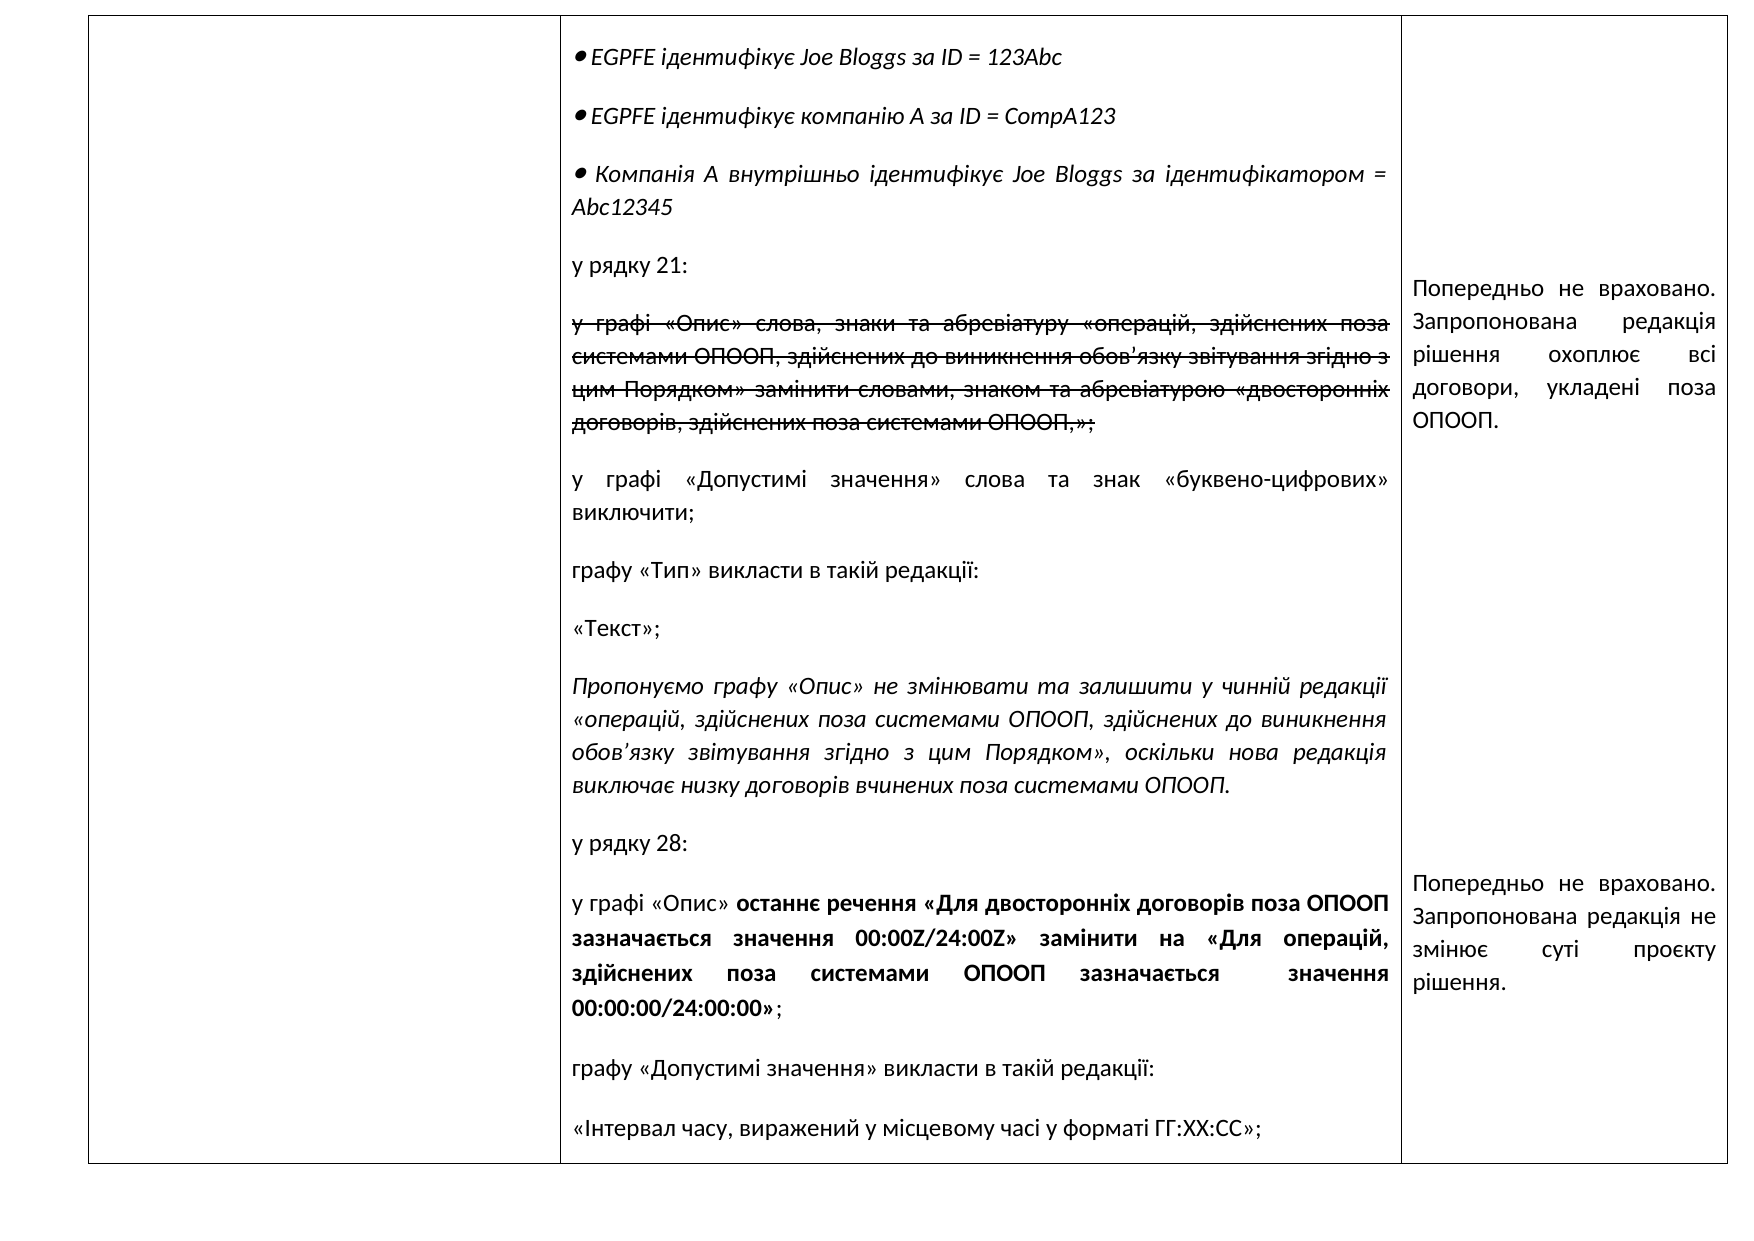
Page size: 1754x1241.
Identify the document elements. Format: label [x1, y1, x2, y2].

table_cell [1402, 16, 1727, 1163]
table_cell [561, 16, 1401, 1163]
